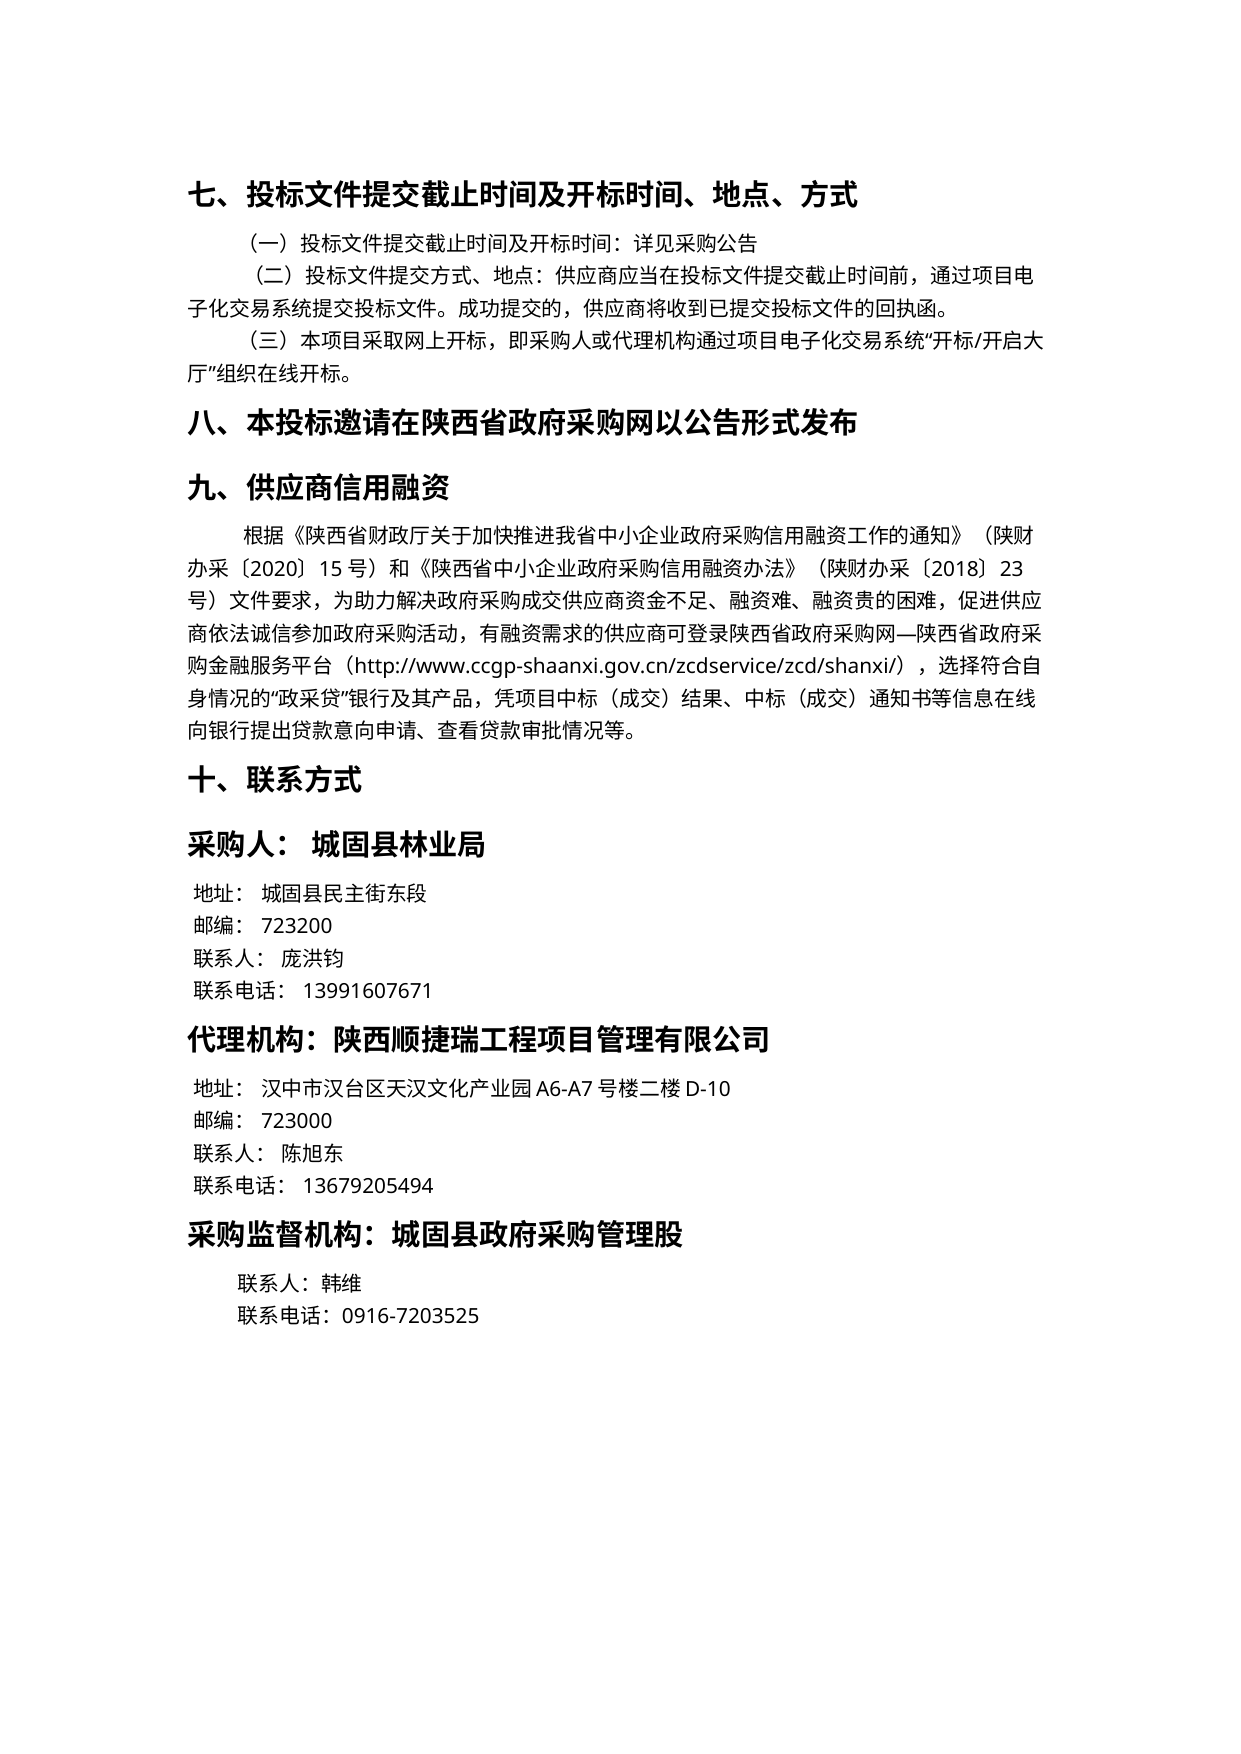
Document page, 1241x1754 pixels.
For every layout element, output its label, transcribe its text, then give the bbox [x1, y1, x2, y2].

text 联系电话：0916-7203525 [187, 1299, 1053, 1332]
text 地址： 汉中市汉台区天汉文化产业园A6-A7号楼二楼D-10 [187, 1072, 1053, 1104]
text 地址： 城固县民主街东段 [187, 877, 1053, 909]
text 联系人： 陈旭东 [187, 1137, 1053, 1169]
text （一）投标文件提交截止时间及开标时间：详见采购公告 [187, 227, 1053, 259]
text 采购监督机构：城固县政府采购管理股 [187, 1202, 1053, 1267]
text 九、供应商信用融资 [187, 454, 1053, 519]
text 邮编： 723200 [187, 909, 1053, 942]
text 十、联系方式 [187, 747, 1053, 812]
text 采购人： 城固县林业局 [187, 812, 1053, 877]
text （二）投标文件提交方式、地点：供应商应当在投标文件提交截止时间前，通过项目电子化交易系统提交投标文件。成功提交的，供应商将收到已提交投标文件的回执函。 [187, 259, 1053, 324]
text 联系电话： 13679205494 [187, 1169, 1053, 1202]
text 八、本投标邀请在陕西省政府采购网以公告形式发布 [187, 389, 1053, 454]
text 联系人：韩维 [187, 1267, 1053, 1299]
text 代理机构：陕西顺捷瑞工程项目管理有限公司 [187, 1007, 1053, 1072]
text 根据《陕西省财政厅关于加快推进我省中小企业政府采购信用融资工作的通知》（陕财办采〔2020〕15 号）和《陕西省中小企业政府采购信用融资办法》（陕财办采〔2018〕23 号）文件要求，为助力解决政府采购成交供应商资金不足、融资难、融资贵的困难，促进供应商依法诚信参加政府采购活动，有融资需求的供应商可登录陕西省政府采购网—陕西省政府采购金融服务平台（http://www.ccgp-shaanxi.gov.cn/zcdservice/zcd/shanxi/），选择符合自身情况的“政采贷”银行及其产品，凭项目中标（成交）结果、中标（成交）通知书等信息在线向银行提出贷款意向申请、查看贷款审批情况等。 [187, 519, 1053, 747]
text （三）本项目采取网上开标，即采购人或代理机构通过项目电子化交易系统“开标/开启大厅”组织在线开标。 [187, 324, 1053, 389]
text 联系人： 庞洪钧 [187, 942, 1053, 974]
text 联系电话： 13991607671 [187, 974, 1053, 1007]
text 邮编： 723000 [187, 1104, 1053, 1137]
text 七、投标文件提交截止时间及开标时间、地点、方式 [187, 162, 1053, 227]
